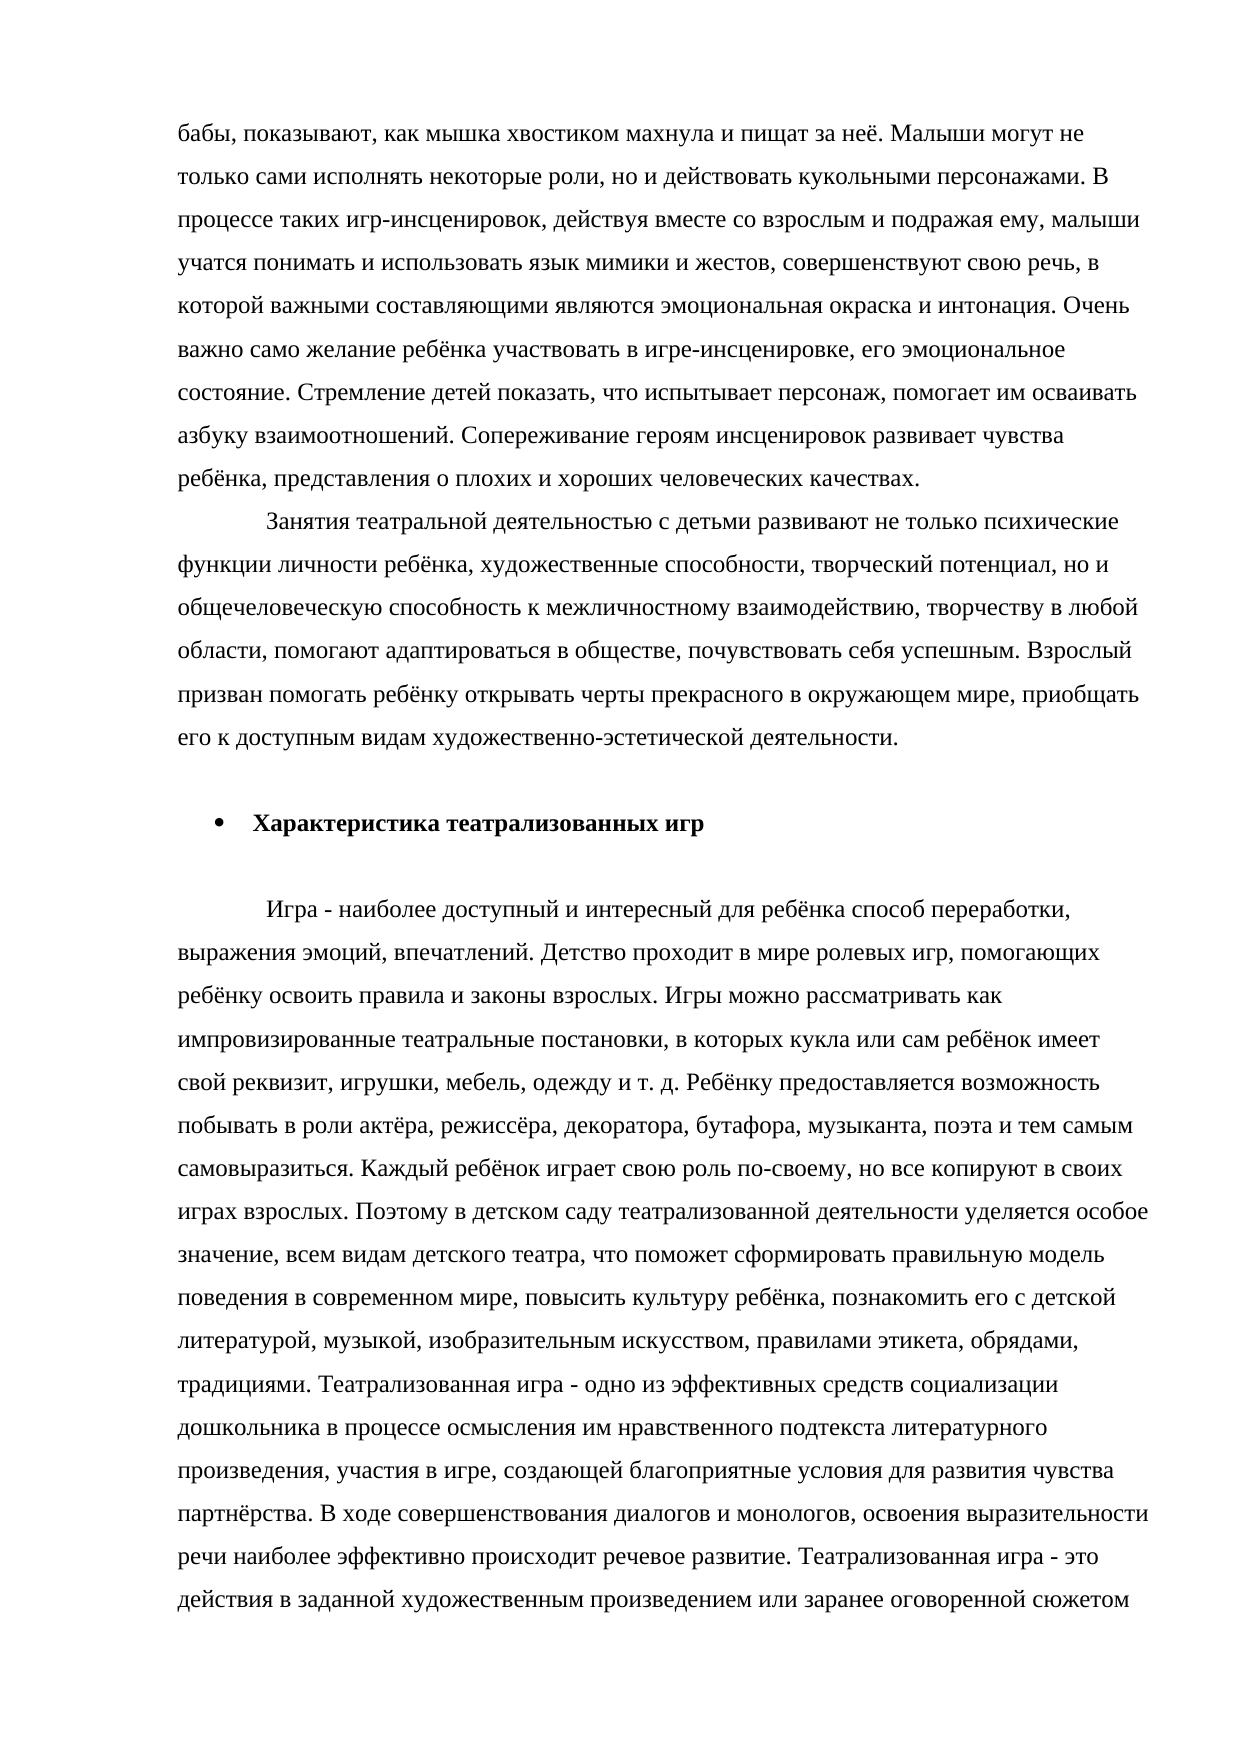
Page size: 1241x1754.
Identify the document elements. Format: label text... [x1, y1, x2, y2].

list Характеристика театрализованных игр [215, 808, 1152, 837]
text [177, 118, 1152, 492]
text Занятия театральной деятельностью с детьми развивают не только психические функции личности ребёнка, художественные способности, творческий потенциал, но и общечеловеческую способность к межличностному взаимодействию, творчеству в любой области, помогают адаптироваться в обществе, почувствовать себя успешным. Взрослый призван помогать ребёнку открывать черты прекрасного в окружающем мире, приобщать его к доступным видам художественно-эстетической деятельности. [177, 506, 1152, 751]
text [177, 894, 1152, 1613]
